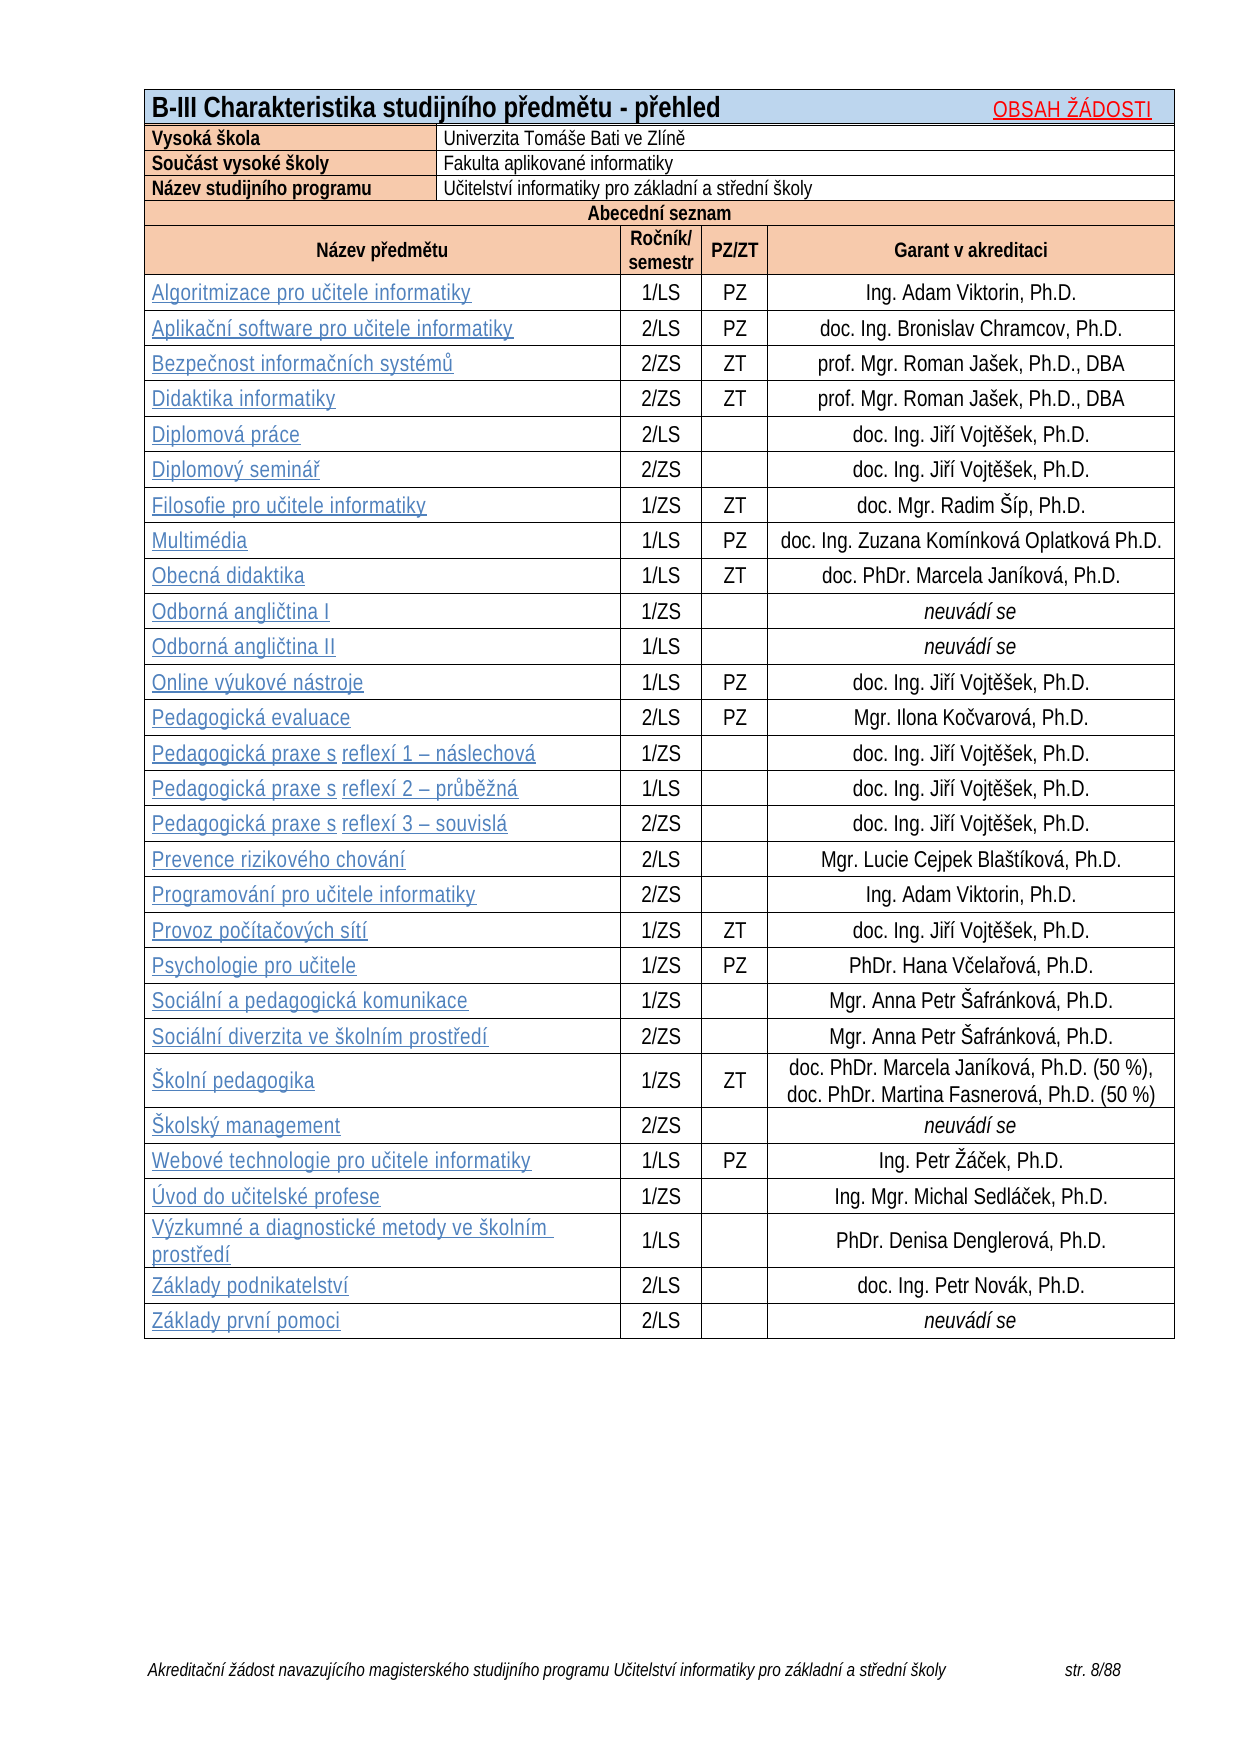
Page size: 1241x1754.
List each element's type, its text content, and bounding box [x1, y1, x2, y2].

table_cell 1/ZS [621, 913, 701, 947]
table_cell Mgr. Lucie Cejpek Blaštíková, Ph.D. [768, 842, 1174, 876]
table_cell doc. Ing. Jiří Vojtěšek, Ph.D. [768, 665, 1174, 699]
table_cell Ing. Petr Žáček, Ph.D. [768, 1144, 1174, 1178]
table_cell [702, 877, 767, 912]
table_cell Ing. Mgr. Michal Sedláček, Ph.D. [768, 1179, 1174, 1213]
table_cell 1/ZS [621, 948, 701, 982]
table_cell PZ [702, 523, 767, 557]
table_cell 2/LS [621, 417, 701, 451]
table_cell ZT [702, 381, 767, 416]
table_cell doc. Ing. Jiří Vojtěšek, Ph.D. [768, 736, 1174, 770]
table_cell Univerzita Tomáše Bati ve Zlíně [437, 126, 1174, 150]
table_cell Odborná angličtina I [145, 594, 620, 628]
table_cell Mgr. Ilona Kočvarová, Ph.D. [768, 700, 1174, 734]
table_cell Provoz počítačových sítí [145, 913, 620, 947]
table_cell [702, 806, 767, 841]
table_cell Filosofie pro učitele informatiky [145, 488, 620, 522]
table_cell Multimédia [145, 523, 620, 557]
table_cell Online výukové nástroje [145, 665, 620, 699]
table_cell 1/LS [621, 629, 701, 664]
table_cell 1/ZS [621, 488, 701, 522]
table_cell doc. Ing. Jiří Vojtěšek, Ph.D. [768, 771, 1174, 805]
table_cell Součást vysoké školy [145, 151, 436, 175]
table_cell Ing. Adam Viktorin, Ph.D. [768, 275, 1174, 309]
table_cell Webové technologie pro učitele informatiky [145, 1144, 620, 1178]
table_cell doc. Ing. Zuzana Komínková Oplatková Ph.D. [768, 523, 1174, 557]
table_cell 1/LS [621, 559, 701, 593]
table_cell Základy podnikatelství [145, 1268, 620, 1302]
table_cell Psychologie pro učitele [145, 948, 620, 982]
table_cell [702, 1214, 767, 1267]
table_cell [702, 771, 767, 805]
table_cell ZT [702, 346, 767, 380]
table_cell 1/LS [621, 275, 701, 309]
table_cell ZT [702, 1054, 767, 1107]
table_cell Název předmětu [145, 226, 620, 274]
table_cell doc. Ing. Bronislav Chramcov, Ph.D. [768, 311, 1174, 345]
table_cell 2/ZS [621, 1108, 701, 1142]
table_cell doc. Ing. Jiří Vojtěšek, Ph.D. [768, 452, 1174, 487]
table_cell PZ/ZT [702, 226, 767, 274]
table_cell 1/LS [621, 1214, 701, 1267]
table_cell Pedagogická praxe s reflexí 2 – průběžná [145, 771, 620, 805]
table_cell neuvádí se [768, 629, 1174, 664]
table_cell PZ [702, 1144, 767, 1178]
table_cell prof. Mgr. Roman Jašek, Ph.D., DBA [768, 381, 1174, 416]
table_cell doc. PhDr. Marcela Janíková, Ph.D. (50 %), doc. PhDr. Martina Fasnerová, Ph.D. (50 %) [768, 1054, 1174, 1107]
table_cell 2/ZS [621, 1019, 701, 1053]
table_cell [702, 1108, 767, 1142]
table_cell doc. Ing. Petr Novák, Ph.D. [768, 1268, 1174, 1302]
table_cell Úvod do učitelské profese [145, 1179, 620, 1213]
table_cell Pedagogická praxe s reflexí 3 – souvislá [145, 806, 620, 841]
table_cell 2/LS [621, 1304, 701, 1338]
table_cell [702, 452, 767, 487]
table_cell 1/LS [621, 1144, 701, 1178]
table_cell [702, 1019, 767, 1053]
table_cell Ročník/semestr [621, 226, 701, 274]
table_cell Diplomová práce [145, 417, 620, 451]
table_cell 1/ZS [621, 594, 701, 628]
table_cell Učitelství informatiky pro základní a střední školy [437, 176, 1174, 200]
table_cell Bezpečnost informačních systémů [145, 346, 620, 380]
table_cell Aplikační software pro učitele informatiky [145, 311, 620, 345]
table_cell Algoritmizace pro učitele informatiky [145, 275, 620, 309]
table_cell Výzkumné a diagnostické metody ve školním prostředí [145, 1214, 620, 1267]
table_cell Vysoká škola [145, 126, 436, 150]
table_cell Pedagogická evaluace [145, 700, 620, 734]
table_cell 2/LS [621, 1268, 701, 1302]
table_cell 1/ZS [621, 1054, 701, 1107]
table_cell ZT [702, 488, 767, 522]
table_cell 2/LS [621, 842, 701, 876]
table_cell [702, 842, 767, 876]
table_cell Mgr. Anna Petr Šafránková, Ph.D. [768, 1019, 1174, 1053]
table_cell ZT [702, 559, 767, 593]
table_cell doc. Ing. Jiří Vojtěšek, Ph.D. [768, 417, 1174, 451]
table_cell Ing. Adam Viktorin, Ph.D. [768, 877, 1174, 912]
table_cell PZ [702, 665, 767, 699]
table_cell PhDr. Hana Včelařová, Ph.D. [768, 948, 1174, 982]
table_cell 2/ZS [621, 877, 701, 912]
table_cell doc. PhDr. Marcela Janíková, Ph.D. [768, 559, 1174, 593]
table_cell Sociální a pedagogická komunikace [145, 984, 620, 1018]
table_cell Garant v akreditaci [768, 226, 1174, 274]
table_cell neuvádí se [768, 1304, 1174, 1338]
table_cell doc. Ing. Jiří Vojtěšek, Ph.D. [768, 806, 1174, 841]
table_cell [702, 1304, 767, 1338]
table_cell PZ [702, 275, 767, 309]
table_cell 1/ZS [621, 1179, 701, 1213]
table_cell ZT [702, 913, 767, 947]
table_cell neuvádí se [768, 1108, 1174, 1142]
table_cell PZ [702, 311, 767, 345]
table_cell [702, 594, 767, 628]
table_cell Mgr. Anna Petr Šafránková, Ph.D. [768, 984, 1174, 1018]
table_cell [702, 984, 767, 1018]
table_cell prof. Mgr. Roman Jašek, Ph.D., DBA [768, 346, 1174, 380]
table_cell Prevence rizikového chování [145, 842, 620, 876]
table_cell [702, 1268, 767, 1302]
table_cell neuvádí se [768, 594, 1174, 628]
table_cell 1/ZS [621, 984, 701, 1018]
table_cell Programování pro učitele informatiky [145, 877, 620, 912]
table_cell Základy první pomoci [145, 1304, 620, 1338]
table_cell Fakulta aplikované informatiky [437, 151, 1174, 175]
table_cell doc. Ing. Jiří Vojtěšek, Ph.D. [768, 913, 1174, 947]
table_cell 2/ZS [621, 806, 701, 841]
table_cell [702, 1179, 767, 1213]
table_cell Školský management [145, 1108, 620, 1142]
table_cell Diplomový seminář [145, 452, 620, 487]
table_cell Název studijního programu [145, 176, 436, 200]
table_cell Školní pedagogika [145, 1054, 620, 1107]
table_cell 1/LS [621, 665, 701, 699]
table_cell doc. Mgr. Radim Šíp, Ph.D. [768, 488, 1174, 522]
table_cell Abecední seznam [145, 201, 1174, 225]
table_cell 2/ZS [621, 346, 701, 380]
table_cell Pedagogická praxe s reflexí 1 – náslechová [145, 736, 620, 770]
table_cell [702, 417, 767, 451]
table_cell PZ [702, 700, 767, 734]
table_cell PZ [702, 948, 767, 982]
table_cell 2/ZS [621, 381, 701, 416]
table_cell 1/ZS [621, 736, 701, 770]
table_cell 2/ZS [621, 452, 701, 487]
table_cell Didaktika informatiky [145, 381, 620, 416]
table_cell PhDr. Denisa Denglerová, Ph.D. [768, 1214, 1174, 1267]
table_cell Odborná angličtina II [145, 629, 620, 664]
table_cell [702, 736, 767, 770]
table_cell Sociální diverzita ve školním prostředí [145, 1019, 620, 1053]
table_cell [702, 629, 767, 664]
table_cell 1/LS [621, 771, 701, 805]
table_cell 2/LS [621, 311, 701, 345]
table_cell 1/LS [621, 523, 701, 557]
table_cell Obecná didaktika [145, 559, 620, 593]
table_header B-III Charakteristika studijního předmětu - přehled OBSAH ŽÁDOSTI [145, 90, 1174, 123]
table_cell 2/LS [621, 700, 701, 734]
